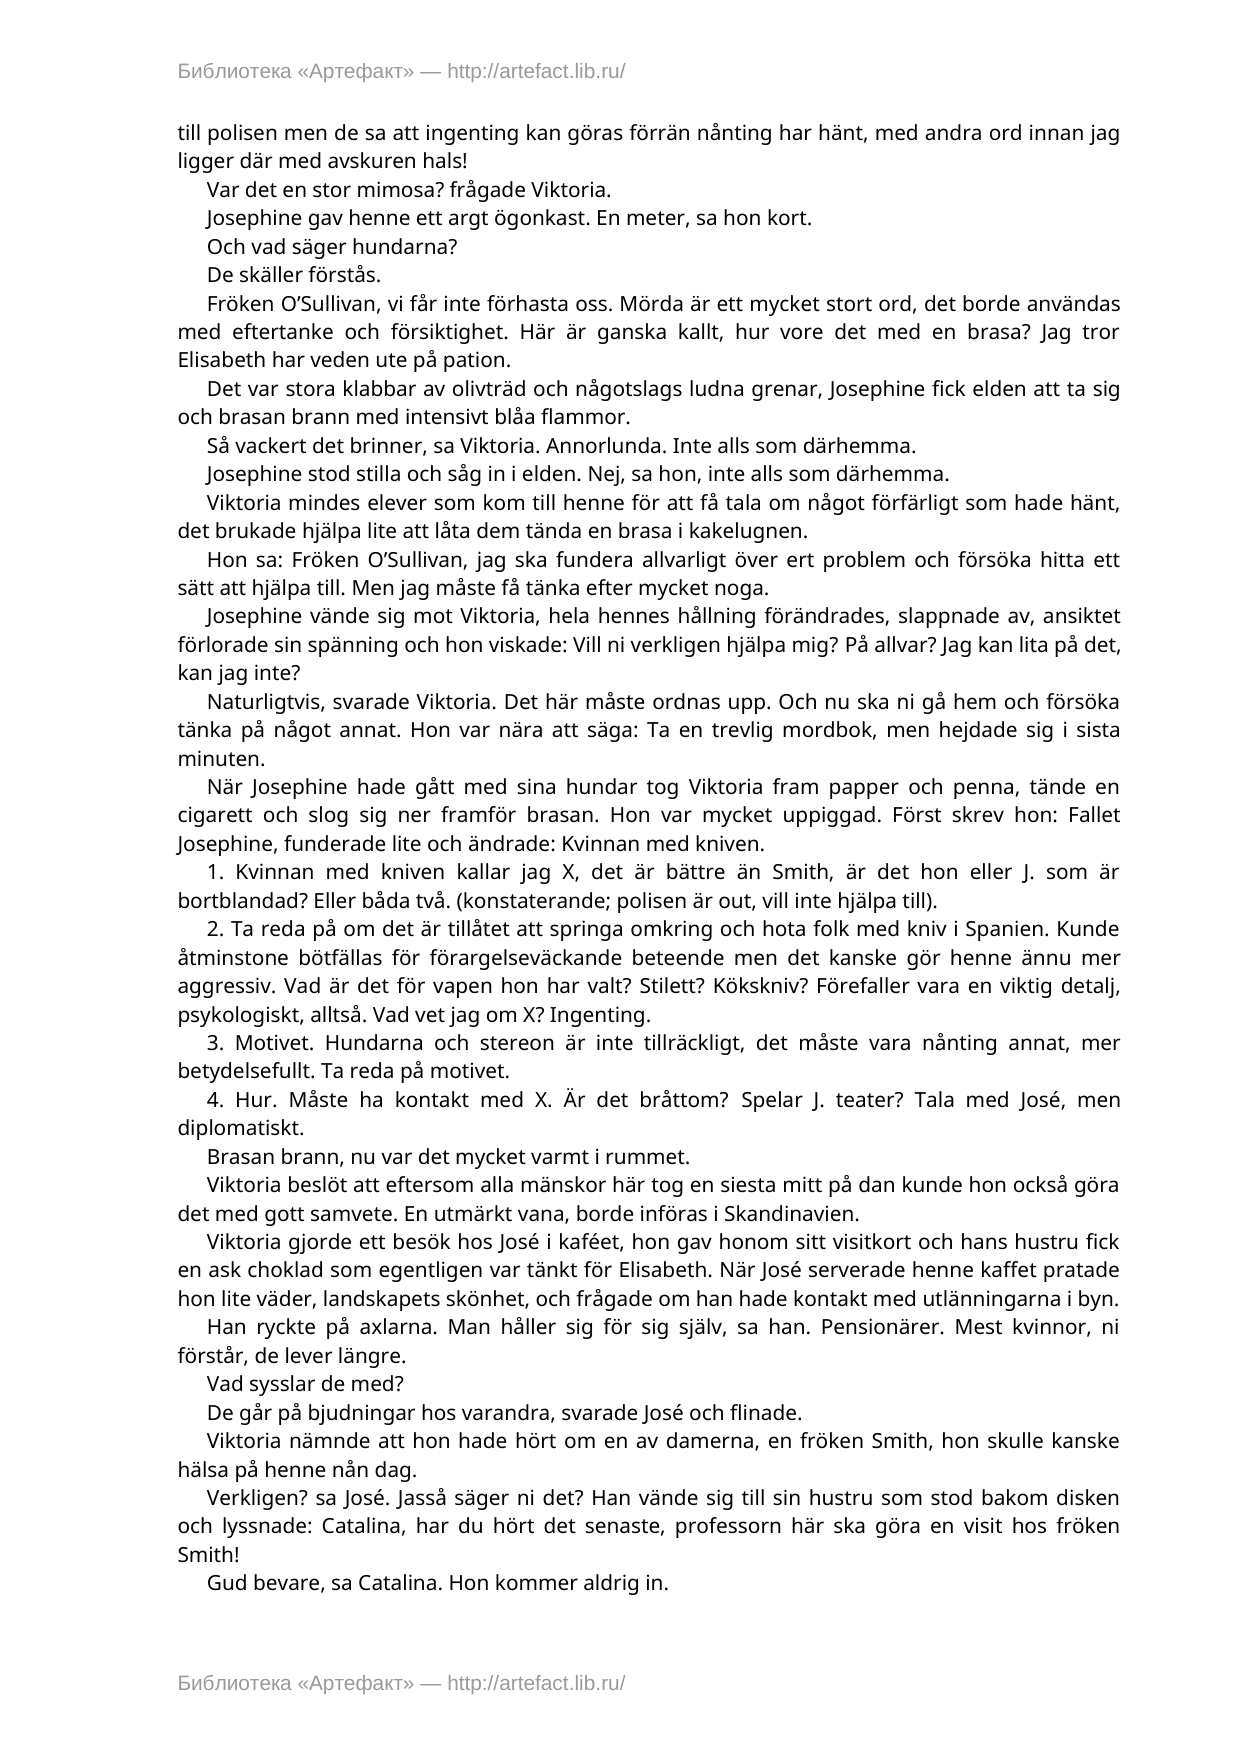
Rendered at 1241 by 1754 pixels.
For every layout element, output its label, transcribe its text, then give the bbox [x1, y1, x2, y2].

text Och vad säger hundarna? [177, 232, 1122, 260]
text Viktoria nämnde att hon hade hört om en av damerna, en fröken Smith, hon skulle kanske hälsa på henne nån dag. [177, 1426, 1122, 1483]
text Hon sa: Fröken O’Sullivan, jag ska fundera allvarligt över ert problem och försöka hitta ett sätt att hjälpa till. Men jag måste få tänka efter mycket noga. [177, 545, 1122, 602]
text När Josephine hade gått med sina hundar tog Viktoria fram papper och penna, tände en cigarett och slog sig ner framför brasan. Hon var mycket uppiggad. Först skrev hon: Fallet Josephine, funderade lite och ändrade: Kvinnan med kniven. [177, 772, 1122, 857]
text Brasan brann, nu var det mycket varmt i rummet. [177, 1142, 1122, 1170]
text Josephine stod stilla och såg in i elden. Nej, sa hon, inte alls som därhemma. [177, 459, 1122, 488]
text 1. Kvinnan med kniven kallar jag X, det är bättre än Smith, är det hon eller J. som är bortblandad? Eller båda två. (konstaterande; polisen är out, vill inte hjälpa till). [177, 857, 1122, 914]
text De går på bjudningar hos varandra, svarade José och flinade. [177, 1398, 1122, 1426]
text De skäller förstås. [177, 260, 1122, 289]
text Vad sysslar de med? [177, 1369, 1122, 1398]
text Viktoria mindes elever som kom till henne för att få tala om något förfärligt som hade hänt, det brukade hjälpa lite att låta dem tända en brasa i kakelugnen. [177, 488, 1122, 545]
text Gud bevare, sa Catalina. Hon kommer aldrig in. [177, 1568, 1122, 1597]
text Josephine vände sig mot Viktoria, hela hennes hållning förändrades, slappnade av, ansiktet förlorade sin spänning och hon viskade: Vill ni verkligen hjälpa mig? På allvar? Jag kan lita på det, kan jag inte? [177, 602, 1122, 687]
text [177, 118, 1122, 175]
text Naturligtvis, svarade Viktoria. Det här måste ordnas upp. Och nu ska ni gå hem och försöka tänka på något annat. Hon var nära att säga: Ta en trevlig mordbok, men hejdade sig i sista minuten. [177, 687, 1122, 772]
text 4. Hur. Måste ha kontakt med X. Är det bråttom? Spelar J. teater? Tala med José, men diplomatiskt. [177, 1085, 1122, 1142]
text Josephine gav henne ett argt ögonkast. En meter, sa hon kort. [177, 203, 1122, 232]
text Han ryckte på axlarna. Man håller sig för sig själv, sa han. Pensionärer. Mest kvinnor, ni förstår, de lever längre. [177, 1312, 1122, 1369]
text Var det en stor mimosa? frågade Viktoria. [177, 175, 1122, 203]
text Det var stora klabbar av olivträd och någotslags ludna grenar, Josephine fick elden att ta sig och brasan brann med intensivt blåa flammor. [177, 374, 1122, 431]
text 3. Motivet. Hundarna och stereon är inte tillräckligt, det måste vara nånting annat, mer betydelsefullt. Ta reda på motivet. [177, 1028, 1122, 1085]
text Så vackert det brinner, sa Viktoria. Annorlunda. Inte alls som därhemma. [177, 431, 1122, 459]
text Viktoria gjorde ett besök hos José i kaféet, hon gav honom sitt visitkort och hans hustru fick en ask choklad som egentligen var tänkt för Elisabeth. När José serverade henne kaffet pratade hon lite väder, landskapets skönhet, och frågade om han hade kontakt med utlänningarna i byn. [177, 1227, 1122, 1312]
text Fröken O’Sullivan, vi får inte förhasta oss. Mörda är ett mycket stort ord, det borde användas med eftertanke och försiktighet. Här är ganska kallt, hur vore det med en brasa? Jag tror Elisabeth har veden ute på pation. [177, 289, 1122, 374]
text Viktoria beslöt att eftersom alla mänskor här tog en siesta mitt på dan kunde hon också göra det med gott samvete. En utmärkt vana, borde införas i Skandinavien. [177, 1170, 1122, 1227]
text 2. Ta reda på om det är tillåtet att springa omkring och hota folk med kniv i Spanien. Kunde åtminstone bötfällas för förargelseväckande beteende men det kanske gör henne ännu mer aggressiv. Vad är det för vapen hon har valt? Stilett? Kökskniv? Förefaller vara en viktig detalj, psykologiskt, alltså. Vad vet jag om X? Ingenting. [177, 914, 1122, 1028]
text Verkligen? sa José. Jasså säger ni det? Han vände sig till sin hustru som stod bakom disken och lyssnade: Catalina, har du hört det senaste, professorn här ska göra en visit hos fröken Smith! [177, 1483, 1122, 1568]
